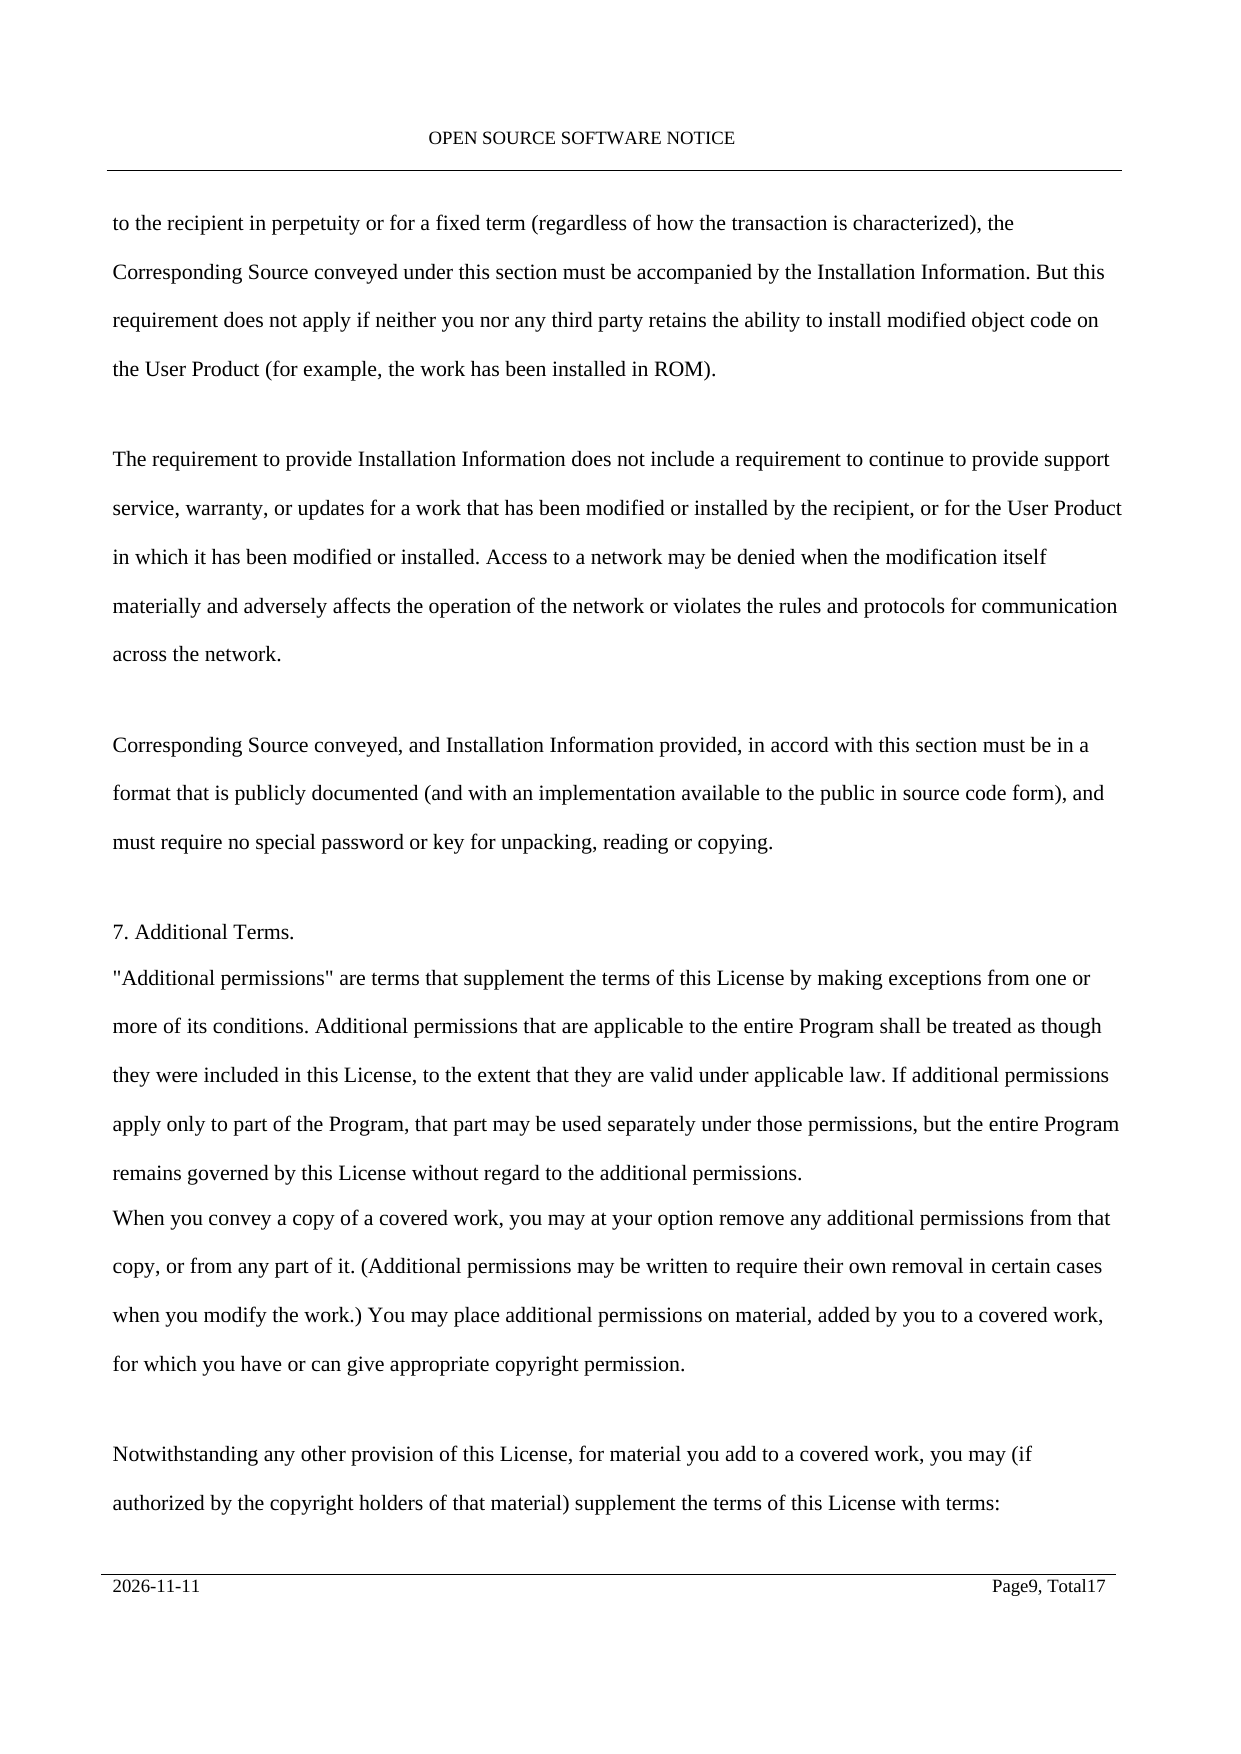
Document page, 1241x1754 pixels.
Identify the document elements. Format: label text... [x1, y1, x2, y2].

text 7. Additional Terms. [112, 916, 1128, 948]
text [112, 206, 1128, 385]
text The requirement to provide Installation Information does not include a requirement to continue to provide support service, warranty, or updates for a work that has been modified or installed by the recipient, or for the User Product in which it has been modified or installed. Access to a network may be denied when the modification itself materially and adversely affects the operation of the network or violates the rules and protocols for communication across the network. [112, 443, 1128, 670]
text When you convey a copy of a covered work, you may at your option remove any additional permissions from that copy, or from any part of it. (Additional permissions may be written to require their own removal in certain cases when you modify the work.) You may place additional permissions on material, added by you to a covered work, for which you have or can give appropriate copyright permission. [112, 1201, 1128, 1380]
text "Additional permissions" are terms that supplement the terms of this License by making exceptions from one or more of its conditions. Additional permissions that are applicable to the entire Program shall be treated as though they were included in this License, to the extent that they are valid under applicable law. If additional permissions apply only to part of the Program, that part may be used separately under those permissions, but the entire Program remains governed by this License without regard to the additional permissions. [112, 961, 1128, 1188]
text Notwithstanding any other provision of this License, for material you add to a covered work, you may (if authorized by the copyright holders of that material) supplement the terms of this License with terms: [112, 1437, 1128, 1519]
text Corresponding Source conveyed, and Installation Information provided, in accord with this section must be in a format that is publicly documented (and with an implementation available to the public in source code form), and must require no special password or key for unpacking, reading or copying. [112, 728, 1128, 858]
